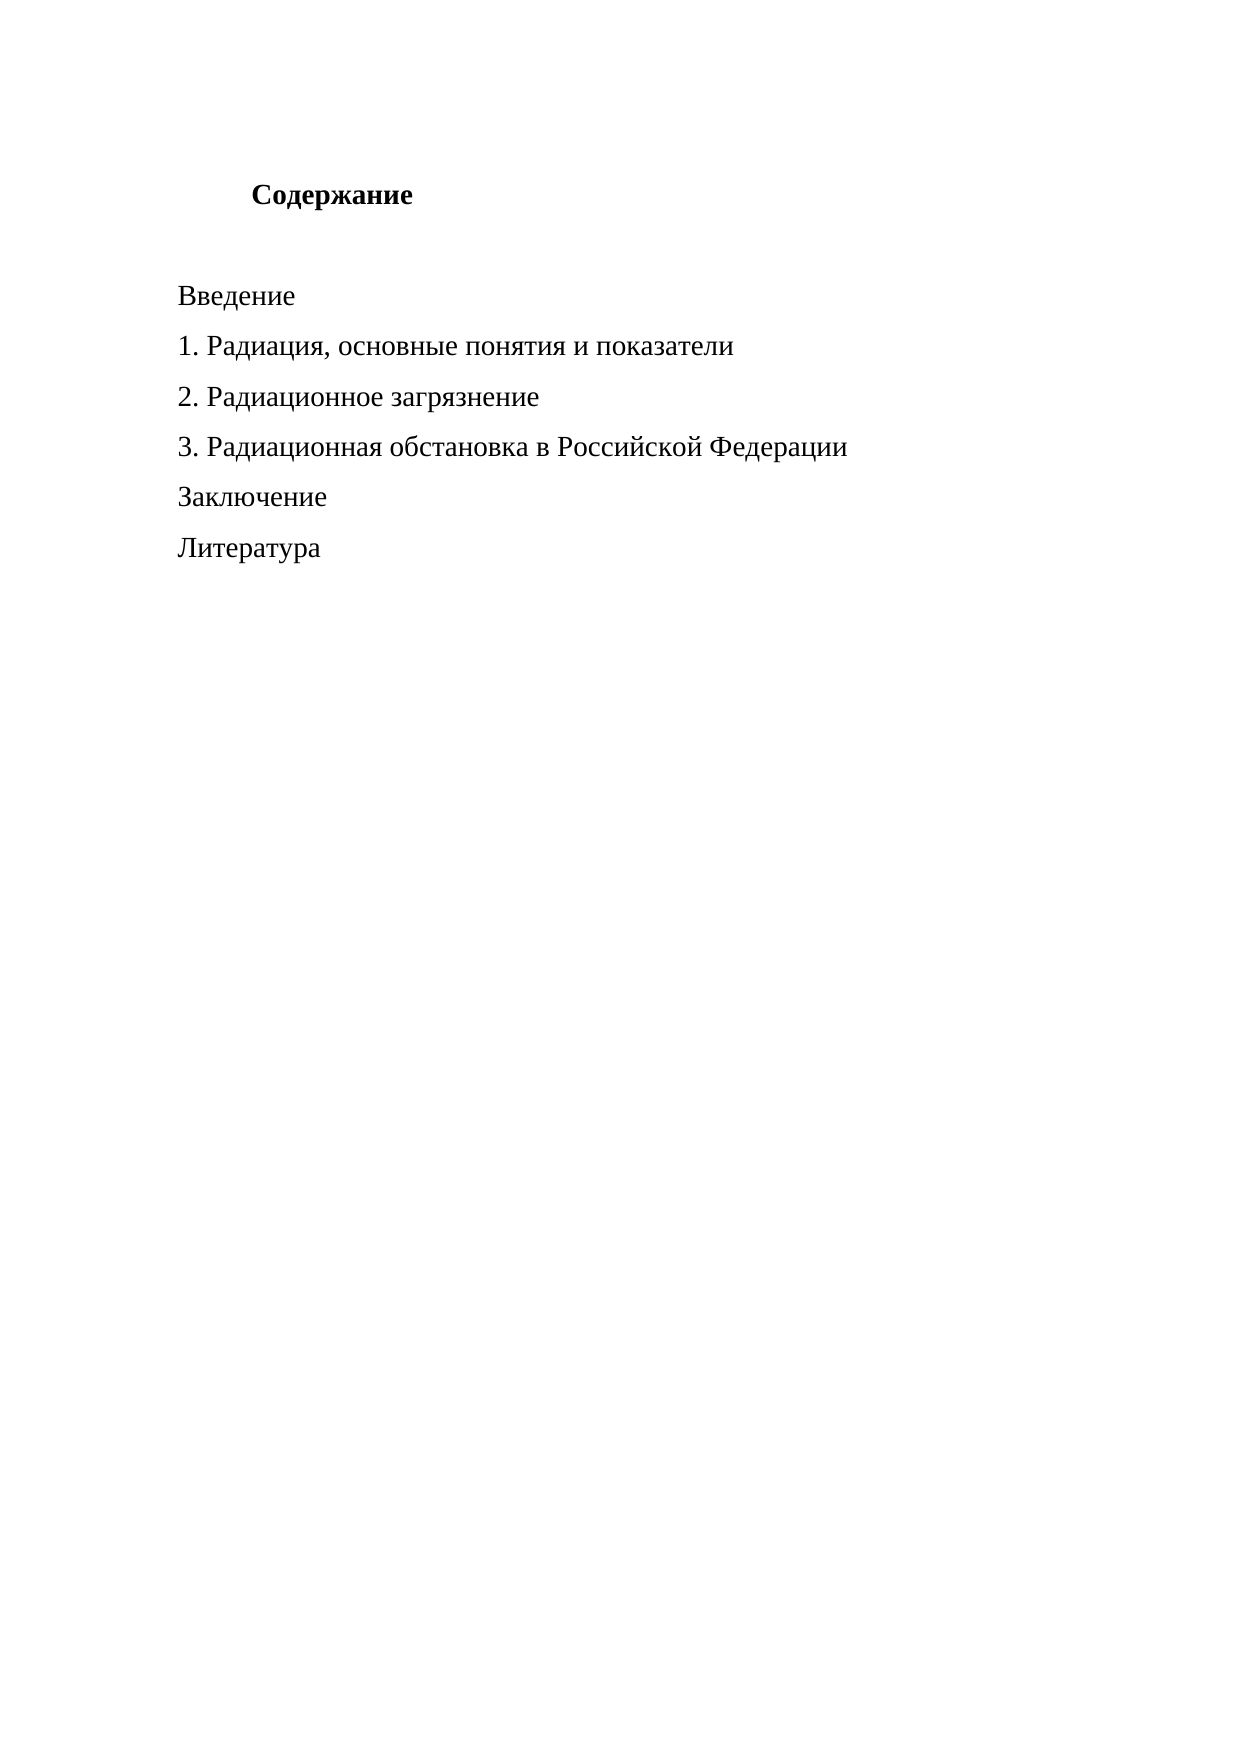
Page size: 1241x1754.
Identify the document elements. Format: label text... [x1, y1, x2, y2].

text Заключение [177, 479, 1152, 513]
text Содержание [177, 177, 1152, 211]
text 1. Радиация, основные понятия и показатели [177, 328, 1152, 362]
text 3. Радиационная обстановка в Российской Федерации [177, 429, 1152, 463]
text Литература [177, 530, 1152, 563]
text Введение [177, 278, 1152, 312]
text 2. Радиационное загрязнение [177, 379, 1152, 412]
